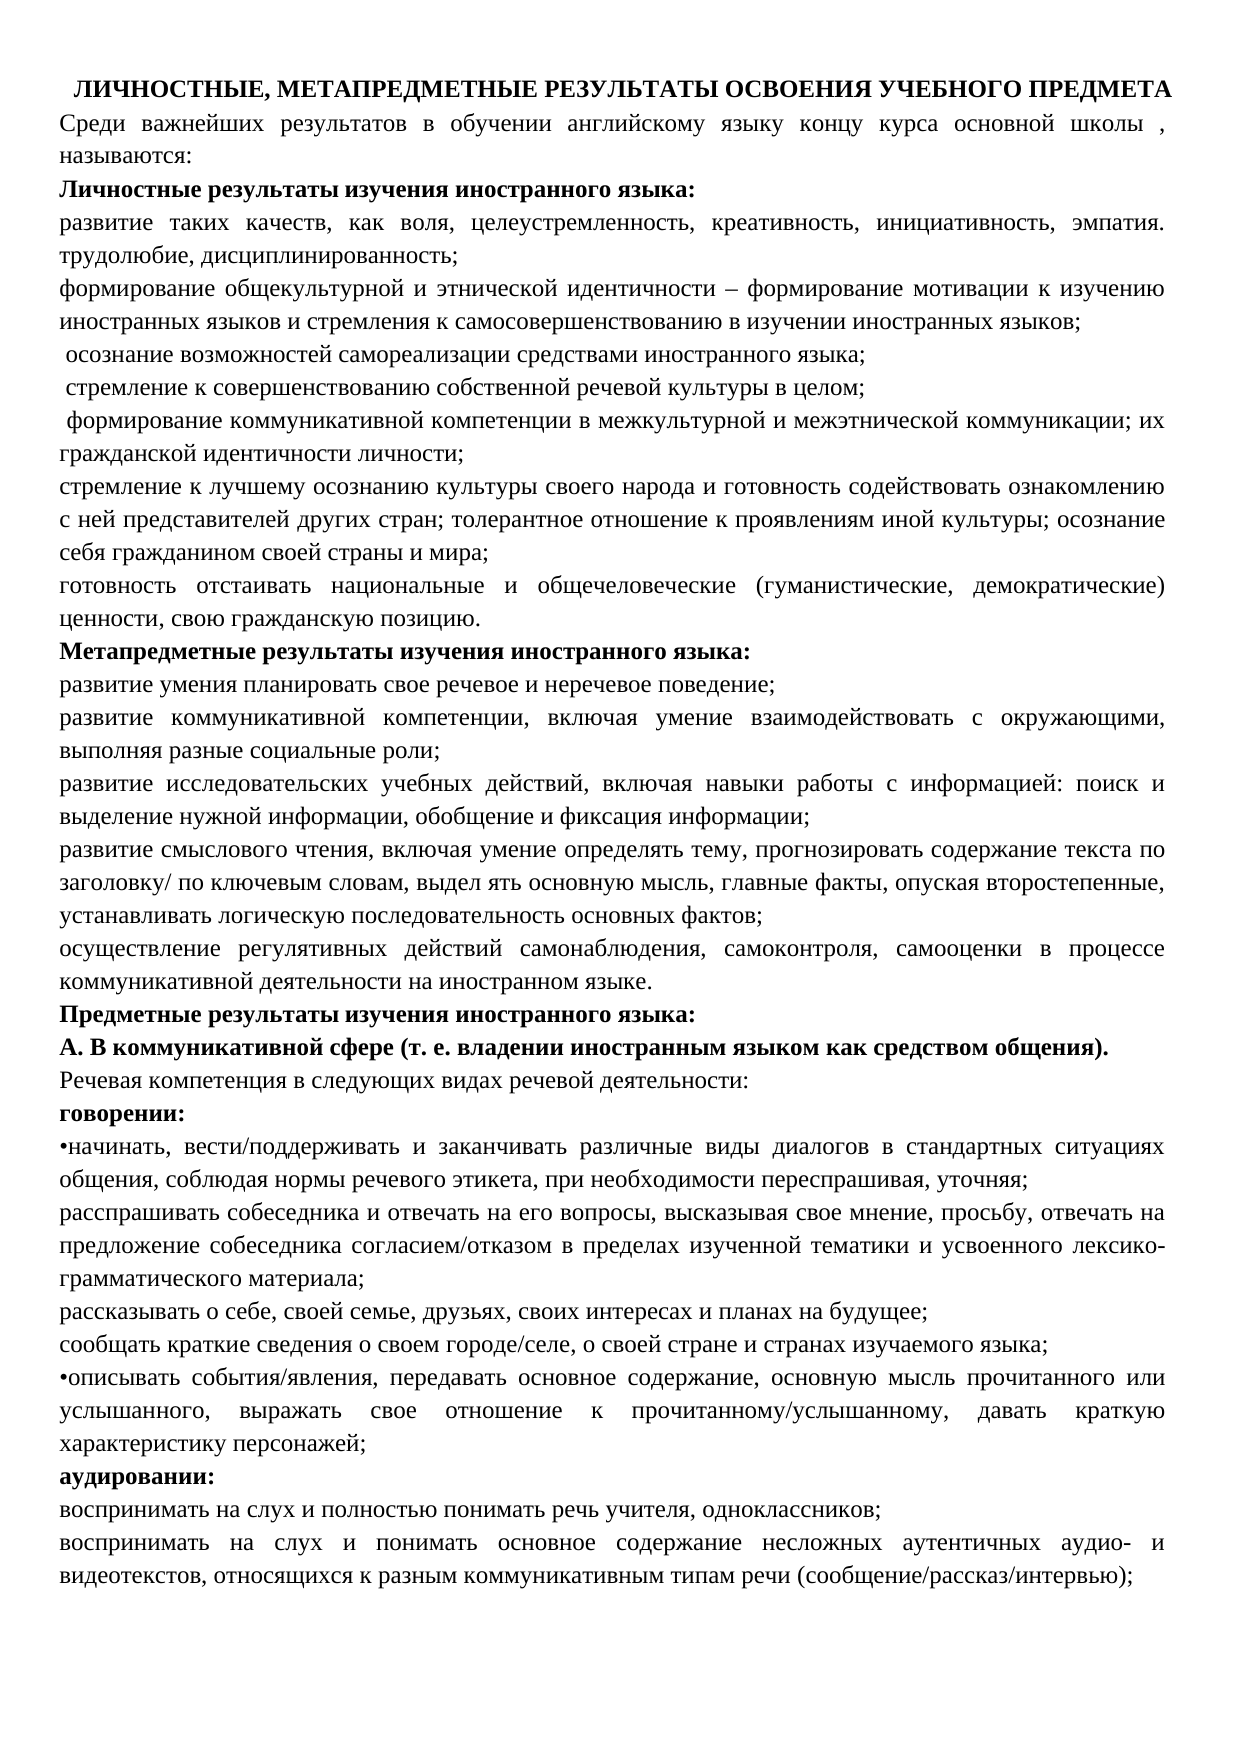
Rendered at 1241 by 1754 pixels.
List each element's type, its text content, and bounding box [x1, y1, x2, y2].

text расспрашивать собеседника и отвечать на его вопросы, высказывая свое мнение, просьбу, отвечать на предложение собеседника согласием/отказом в пределах изученной тематики и усвоенного лексико-грамматического материала; [59, 1197, 1166, 1292]
text Речевая компетенция в следующих видах речевой деятельности: [59, 1065, 1166, 1094]
text формирование общекультурной и этнической идентичности – формирование мотивации к изучению иностранных языков и стремления к самосовершенствованию в изучении иностранных языков; [59, 273, 1166, 334]
text развитие таких качеств, как воля, целеустремленность, креативность, инициативность, эмпатия. трудолюбие, дисциплинированность; [59, 207, 1166, 268]
text стремление к лучшему осознанию культуры своего народа и готовность содействовать ознакомлению с ней представителей других стран; толерантное отношение к проявлениям иной культуры; осознание себя гражданином своей страны и мира; [59, 471, 1166, 566]
text Среди важнейших результатов в обучении английскому языку концу курса основной школы , называются: [59, 108, 1166, 169]
text рассказывать о себе, своей семье, друзьях, своих интересах и планах на будущее; [59, 1296, 1166, 1325]
text Предметные результаты изучения иностранного языка: [59, 999, 1166, 1028]
text •описывать события/явления, передавать основное содержание, основную мысль прочитанного или услышанного, выражать свое отношение к прочитанному/услышанному, давать краткую характеристику персонажей; [59, 1362, 1166, 1457]
text Метапредметные результаты изучения иностранного языка: [59, 636, 1166, 665]
text готовность отстаивать национальные и общечеловеческие (гуманистические, демократические) ценности, свою гражданскую позицию. [59, 570, 1166, 632]
text развитие умения планировать свое речевое и неречевое поведение; [59, 669, 1166, 698]
text развитие исследовательских учебных действий, включая навыки работы с информацией: поиск и выделение нужной информации, обобщение и фиксация информации; [59, 768, 1166, 830]
text •начинать, вести/поддерживать и заканчивать различные виды диалогов в стандартных ситуациях общения, соблюдая нормы речевого этикета, при необходимости переспрашивая, уточняя; [59, 1131, 1166, 1193]
text воспринимать на слух и полностью понимать речь учителя, одноклассников; [59, 1494, 1166, 1523]
text А. В коммуникативной сфере (т. е. владении иностранным языком как средством общения). [59, 1032, 1166, 1061]
text ЛИЧНОСТНЫЕ, МЕТАПРЕДМЕТНЫЕ РЕЗУЛЬТАТЫ ОСВОЕНИЯ УЧЕБНОГО ПРЕДМЕТА [59, 74, 1181, 103]
text развитие коммуникативной компетенции, включая умение взаимодействовать с окружающими, выполняя разные социальные роли; [59, 702, 1166, 764]
text говорении: [59, 1098, 1166, 1127]
text воспринимать на слух и понимать основное содержание несложных аутентичных аудио- и видеотекстов, относящихся к разным коммуникативным типам речи (сообщение/рассказ/интервью); [59, 1527, 1166, 1589]
text осознание возможностей самореализации средствами иностранного языка; [59, 339, 1166, 367]
text сообщать краткие сведения о своем городе/селе, о своей стране и странах изучаемого языка; [59, 1329, 1166, 1358]
text формирование коммуникативной компетенции в межкультурной и межэтнической коммуникации; их гражданской идентичности личности; [59, 405, 1166, 467]
text развитие смыслового чтения, включая умение определять тему, прогнозировать содержание текста по заголовку/ по ключевым словам, выдел ять основную мысль, главные факты, опуская второстепенные, устанавливать логическую последовательность основных фактов; [59, 834, 1166, 929]
text стремление к совершенствованию собственной речевой культуры в целом; [59, 372, 1166, 401]
text осуществление регулятивных действий самонаблюдения, самоконтроля, самооценки в процессе коммуникативной деятельности на иностранном языке. [59, 933, 1166, 995]
text аудировании: [59, 1461, 1166, 1490]
text Личностные результаты изучения иностранного языка: [59, 174, 1166, 202]
